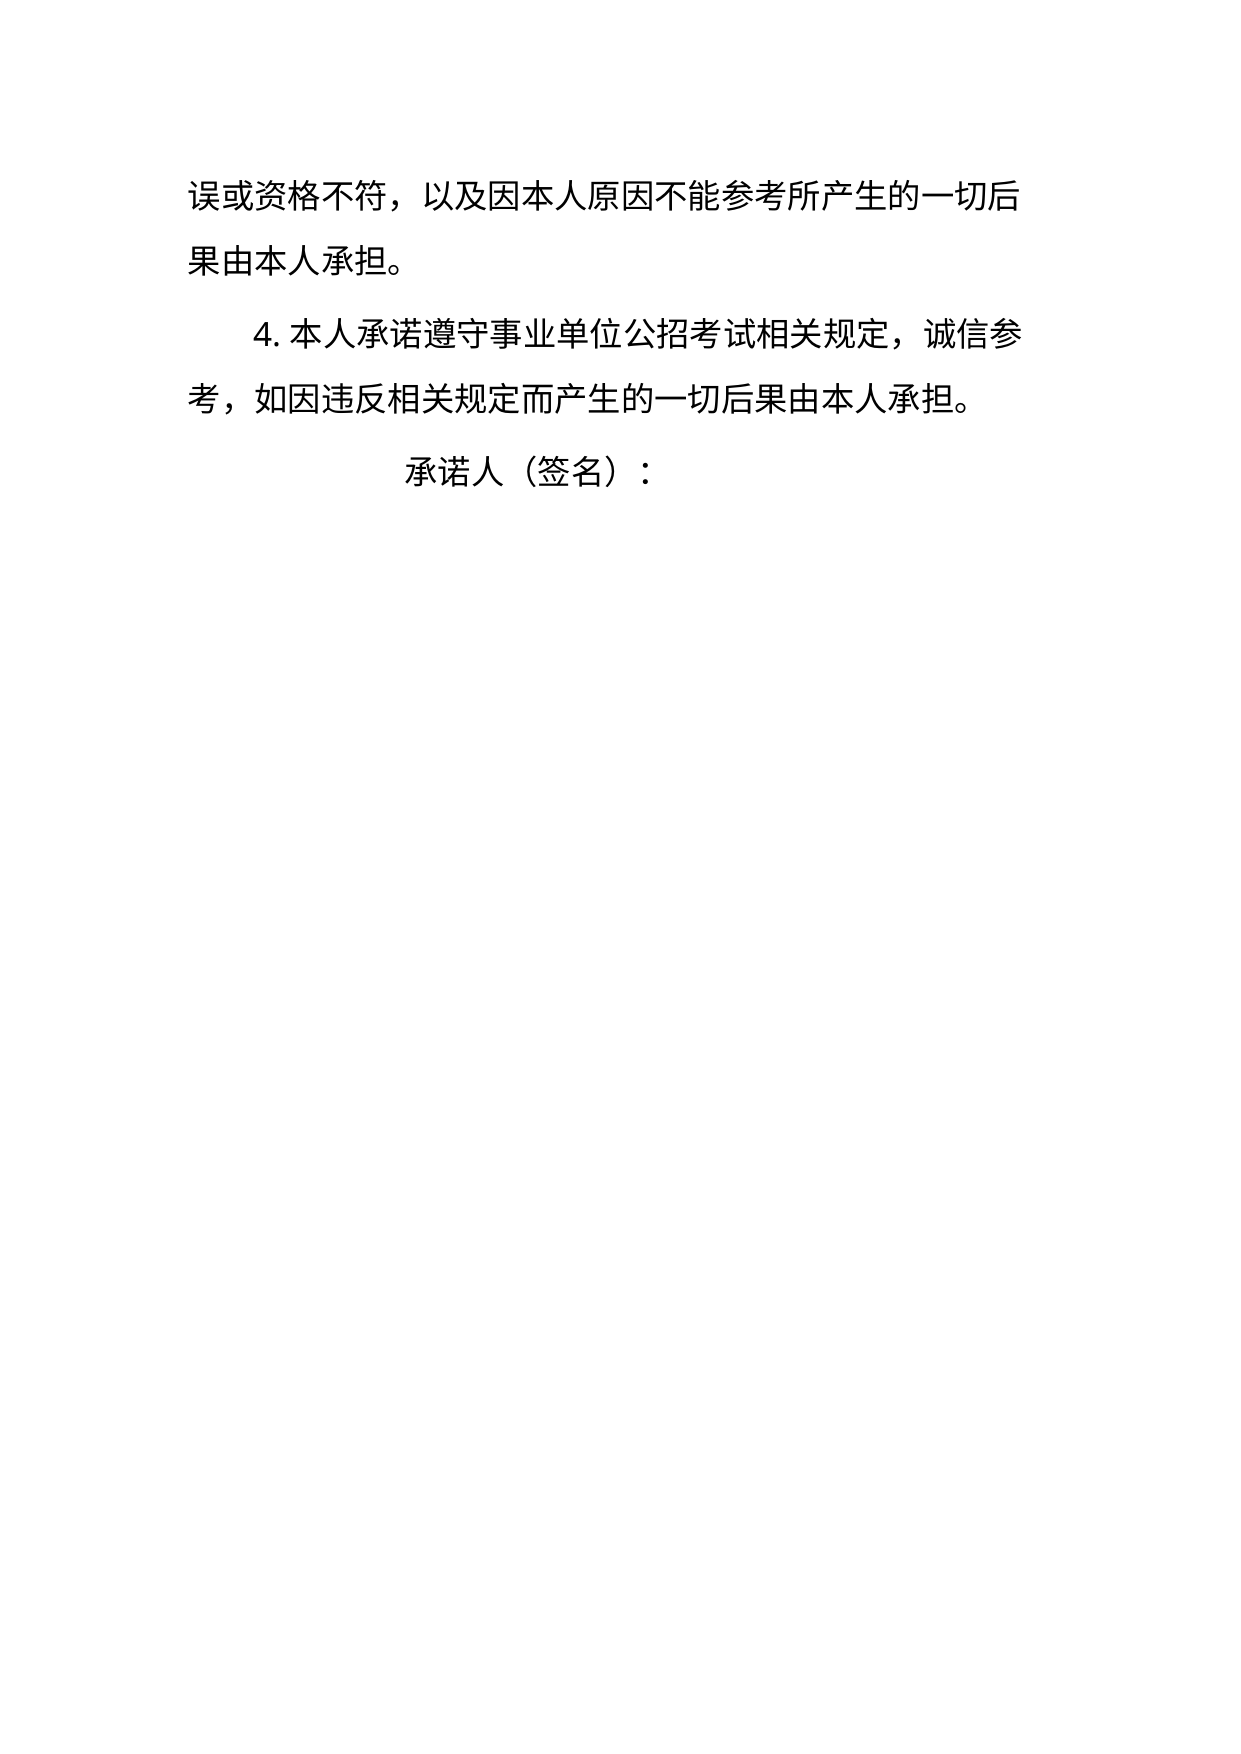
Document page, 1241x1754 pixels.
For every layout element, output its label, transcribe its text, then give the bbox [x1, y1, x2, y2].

text 承诺人（签名）： [187, 438, 1053, 503]
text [187, 162, 1053, 292]
text 4. 本人承诺遵守事业单位公招考试相关规定，诚信参考，如因违反相关规定而产生的一切后果由本人承担。 [187, 300, 1053, 430]
